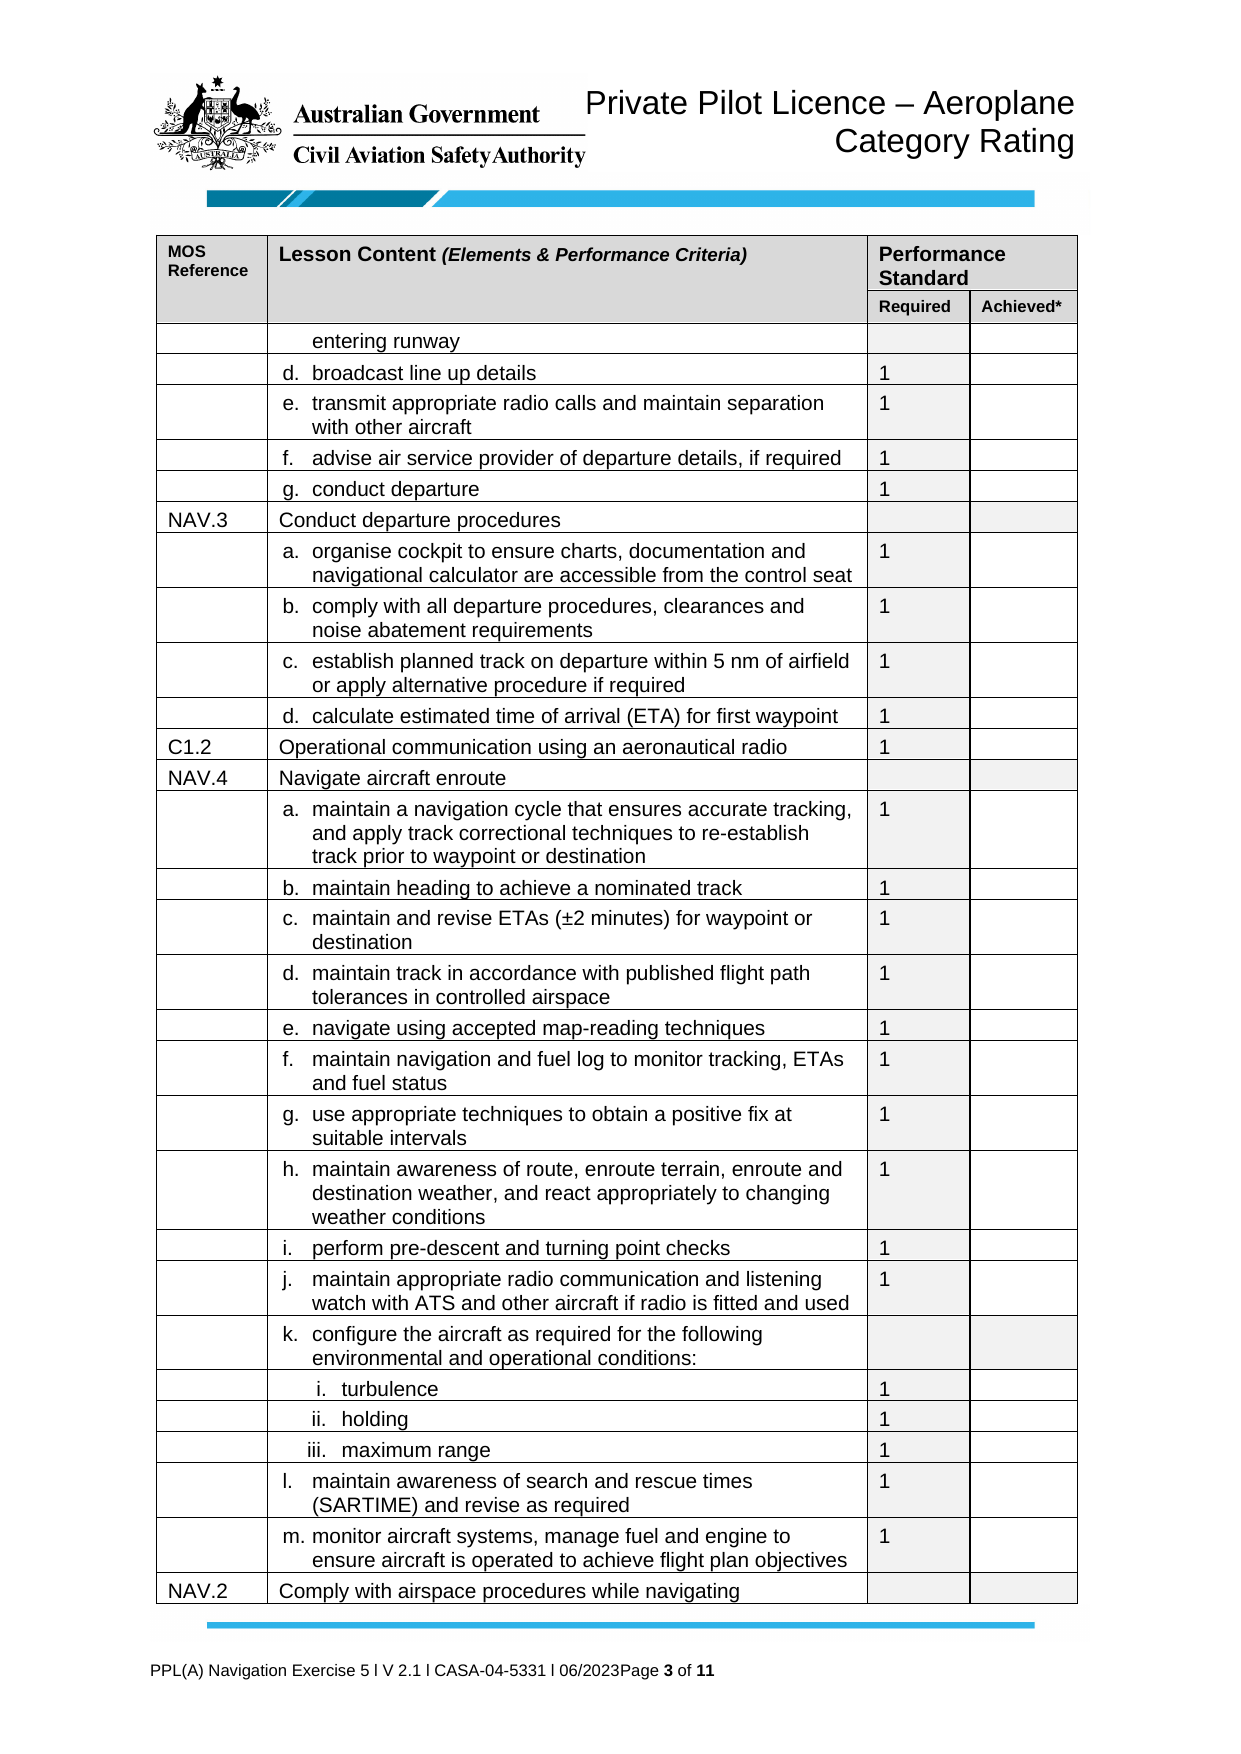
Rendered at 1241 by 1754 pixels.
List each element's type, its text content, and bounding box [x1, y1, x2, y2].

table_cell [971, 1463, 1077, 1517]
table_cell [157, 324, 267, 353]
table_cell [868, 760, 969, 789]
table_cell Required [868, 291, 969, 322]
table_cell [157, 588, 267, 642]
table_cell [971, 729, 1077, 758]
table_header Lesson Content (Elements & Performance Criteria) [268, 236, 867, 322]
table_cell turbulence [268, 1370, 867, 1400]
table_cell 1 [868, 1230, 969, 1259]
table_cell 1 [868, 1463, 969, 1517]
table_cell [971, 1041, 1077, 1095]
table_cell maintain track in accordance with published flight path tolerances in controlled airspace [268, 955, 867, 1009]
table_cell [157, 1041, 267, 1095]
table_cell 1 [868, 471, 969, 501]
table_cell [971, 588, 1077, 642]
table_cell transmit appropriate radio calls and maintain separation with other aircraft [268, 385, 867, 439]
table_cell 1 [868, 440, 969, 470]
table_cell [157, 1230, 267, 1259]
table_cell 1 [868, 900, 969, 954]
table_cell 1 [868, 955, 969, 1009]
table_cell [157, 354, 267, 384]
table_cell calculate estimated time of arrival (ETA) for first waypoint [268, 698, 867, 728]
table_cell [157, 1316, 267, 1369]
table_cell C1.2 [157, 729, 267, 758]
table_header MOS Reference [157, 236, 267, 322]
table_cell broadcast line up details [268, 354, 867, 384]
table_cell [157, 1432, 267, 1462]
table_cell 1 [868, 588, 969, 642]
table_cell [971, 533, 1077, 587]
table_cell [971, 502, 1077, 532]
table_cell [971, 760, 1077, 789]
table_cell [971, 1573, 1077, 1603]
table_cell 1 [868, 869, 969, 899]
table_cell organise cockpit to ensure charts, documentation and navigational calculator are accessible from the control seat [268, 533, 867, 587]
table_cell [157, 471, 267, 501]
table_cell 1 [868, 1518, 969, 1572]
table_cell 1 [868, 1151, 969, 1229]
table_cell [971, 643, 1077, 697]
table_cell 1 [868, 1432, 969, 1462]
table_cell [971, 440, 1077, 470]
table_cell [157, 698, 267, 728]
table_cell [971, 385, 1077, 439]
table_cell maintain navigation and fuel log to monitor tracking, ETAs and fuel status [268, 1041, 867, 1095]
table_cell [971, 1010, 1077, 1040]
table_cell [157, 791, 267, 868]
table_cell maintain a navigation cycle that ensures accurate tracking, and apply track correctional techniques to re-establish track prior to waypoint or destination [268, 791, 867, 868]
table_cell 1 [868, 354, 969, 384]
table_cell [971, 1230, 1077, 1259]
table_cell holding [268, 1401, 867, 1431]
table_cell [971, 900, 1077, 954]
table_header Performance Standard [868, 236, 1077, 289]
table_cell [971, 791, 1077, 868]
table_cell [971, 1401, 1077, 1431]
table_cell [157, 385, 267, 439]
table_cell configure the aircraft as required for the following environmental and operational conditions: [268, 1316, 867, 1369]
table_cell 1 [868, 729, 969, 758]
picture [150, 73, 1091, 235]
table_cell 1 [868, 385, 969, 439]
table_cell 1 [868, 1010, 969, 1040]
table_cell maintain awareness of route, enroute terrain, enroute and destination weather, and react appropriately to changing weather conditions [268, 1151, 867, 1229]
table_cell [971, 471, 1077, 501]
table_cell 1 [868, 1041, 969, 1095]
table_cell 1 [868, 1096, 969, 1150]
table_cell conduct departure [268, 471, 867, 501]
table_cell 1 [868, 1370, 969, 1400]
table_cell [157, 1096, 267, 1150]
table_cell [157, 955, 267, 1009]
table_cell Achieved* [971, 291, 1077, 322]
table_cell maintain and revise ETAs (±2 minutes) for waypoint or destination [268, 900, 867, 954]
table_cell [971, 698, 1077, 728]
table_cell maintain awareness of search and rescue times (SARTIME) and revise as required [268, 1463, 867, 1517]
table_cell 1 [868, 324, 969, 353]
table_cell Conduct departure procedures [268, 502, 867, 532]
table_cell NAV.3 [157, 502, 267, 532]
table_cell [971, 324, 1077, 353]
table_cell Comply with airspace procedures while navigating [268, 1573, 867, 1603]
table_cell [157, 1370, 267, 1400]
table_cell NAV.4 [157, 760, 267, 789]
table_cell 1 [868, 1261, 969, 1314]
table_cell 1 [868, 791, 969, 868]
table_cell use appropriate techniques to obtain a positive fix at suitable intervals [268, 1096, 867, 1150]
table_cell maintain appropriate radio communication and listening watch with ATS and other aircraft if radio is fitted and used [268, 1261, 867, 1314]
table_cell NAV.2 [157, 1573, 267, 1603]
table_cell [971, 1151, 1077, 1229]
table_cell Navigate aircraft enroute [268, 760, 867, 789]
table_cell [868, 1316, 969, 1369]
table_cell [971, 354, 1077, 384]
picture [150, 1604, 1091, 1642]
table_cell [157, 440, 267, 470]
table_cell [157, 1261, 267, 1314]
table_cell 1 [868, 698, 969, 728]
table_cell 1 [868, 1401, 969, 1431]
table_cell [157, 900, 267, 954]
table_cell [971, 1316, 1077, 1369]
table_cell [157, 533, 267, 587]
table_cell [157, 1518, 267, 1572]
table_cell establish planned track on departure within 5 nm of airfield or apply alternative procedure if required [268, 643, 867, 697]
table_cell [971, 1370, 1077, 1400]
table_cell confirm runway approaches clear in all directions prior to entering runway [268, 324, 867, 353]
table_cell advise air service provider of departure details, if required [268, 440, 867, 470]
table_cell maximum range [268, 1432, 867, 1462]
table_cell [868, 1573, 969, 1603]
table_cell monitor aircraft systems, manage fuel and engine to ensure aircraft is operated to achieve flight plan objectives [268, 1518, 867, 1572]
table_cell [868, 502, 969, 532]
table_cell [971, 1261, 1077, 1314]
table_cell [157, 1151, 267, 1229]
table_cell [971, 1432, 1077, 1462]
table_cell comply with all departure procedures, clearances and noise abatement requirements [268, 588, 867, 642]
table_cell Operational communication using an aeronautical radio [268, 729, 867, 758]
table_cell [971, 955, 1077, 1009]
table_cell [971, 869, 1077, 899]
table_cell [157, 869, 267, 899]
table_cell [157, 1463, 267, 1517]
table_cell 1 [868, 533, 969, 587]
table_cell [157, 1401, 267, 1431]
table_cell [971, 1096, 1077, 1150]
table_cell navigate using accepted map-reading techniques [268, 1010, 867, 1040]
table_cell [971, 1518, 1077, 1572]
table_cell maintain heading to achieve a nominated track [268, 869, 867, 899]
table_cell perform pre-descent and turning point checks [268, 1230, 867, 1259]
table_cell 1 [868, 643, 969, 697]
table_cell [157, 643, 267, 697]
table_cell [157, 1010, 267, 1040]
